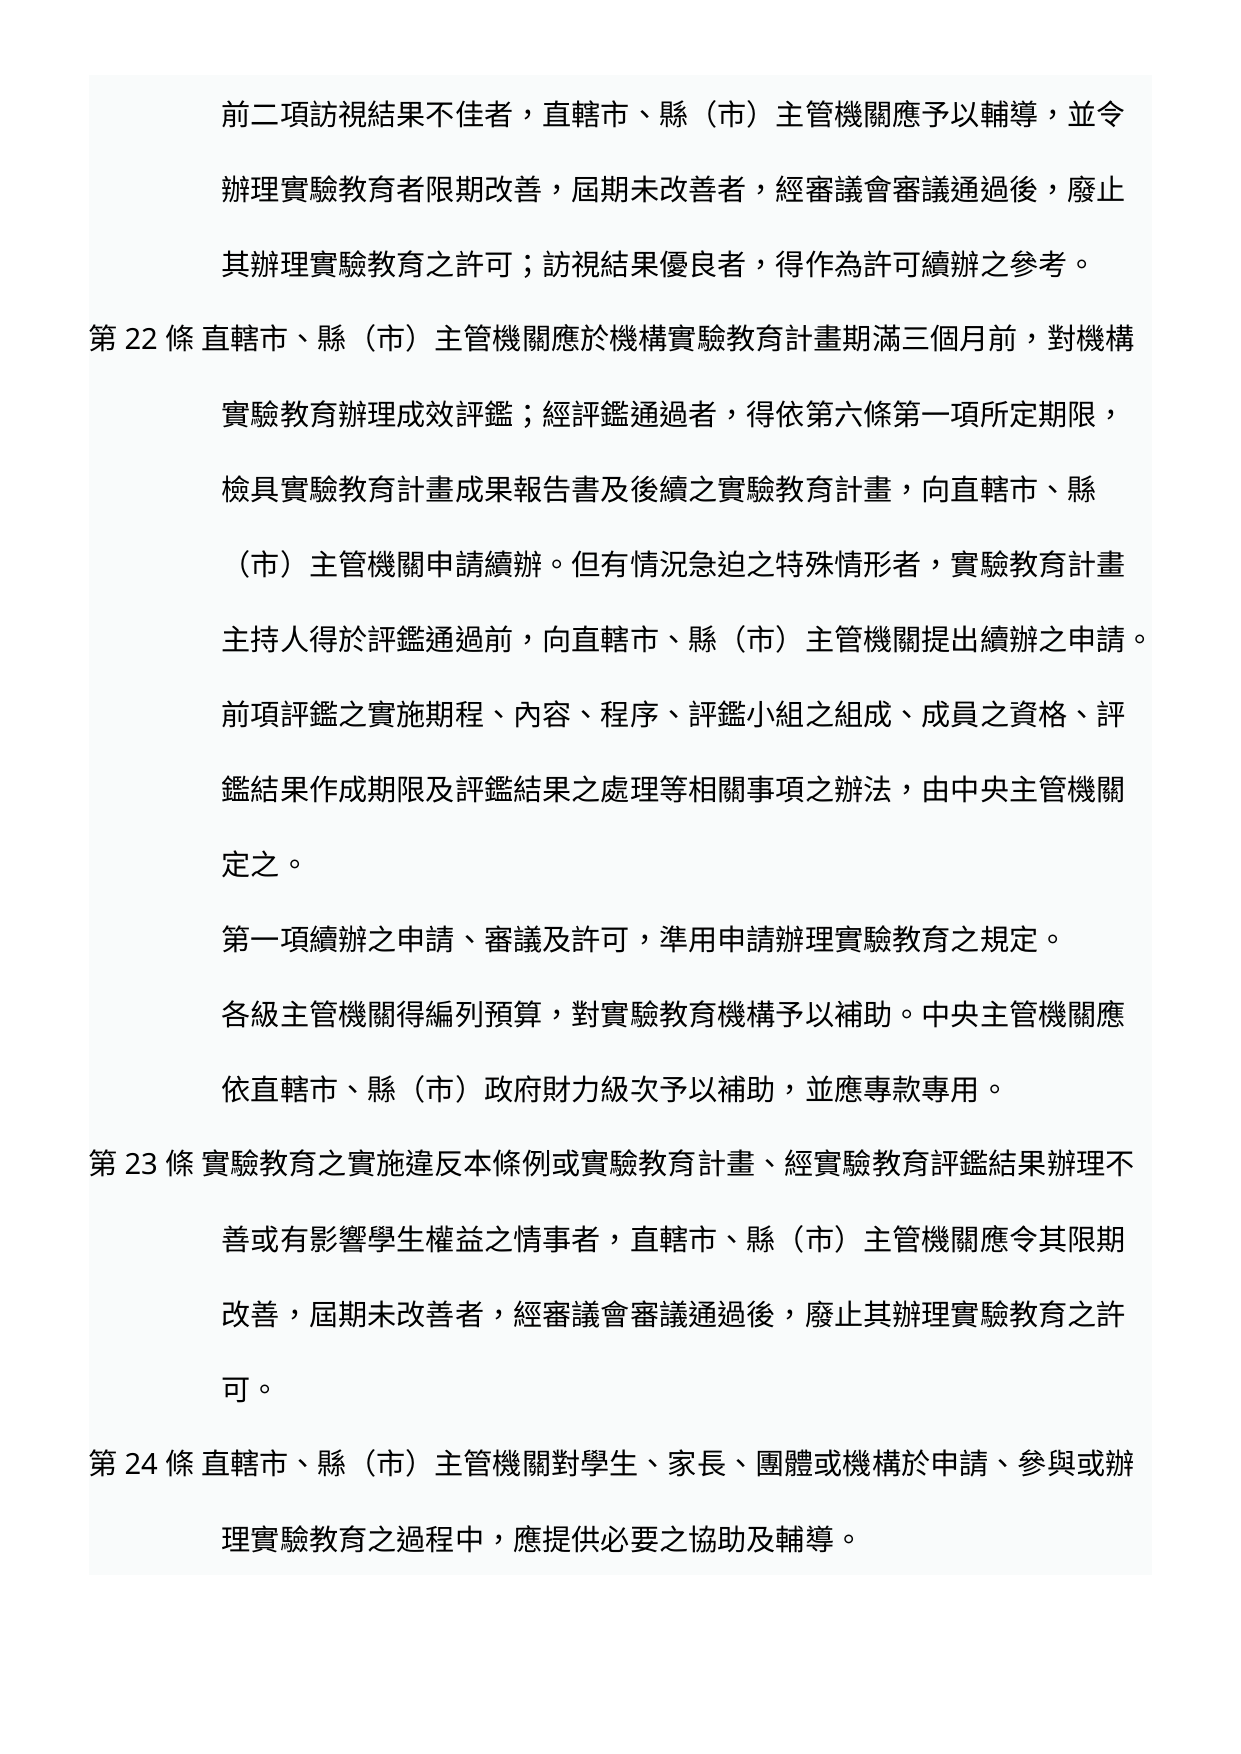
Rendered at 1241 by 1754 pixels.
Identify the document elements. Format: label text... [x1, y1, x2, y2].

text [89, 75, 1152, 300]
text 第 24 條 直轄市、縣（市）主管機關對學生、家長、團體或機構於申請、參與或辦理實驗教育之過程中，應提供必要之協助及輔導。 [89, 1425, 1152, 1575]
text 第 22 條 直轄市、縣（市）主管機關應於機構實驗教育計畫期滿三個月前，對機構實驗教育辦理成效評鑑；經評鑑通過者，得依第六條第一項所定期限，檢具實驗教育計畫成果報告書及後續之實驗教育計畫，向直轄市、縣（市）主管機關申請續辦。但有情況急迫之特殊情形者，實驗教育計畫主持人得於評鑑通過前，向直轄市、縣（市）主管機關提出續辦之申請。 前項評鑑之實施期程、內容、程序、評鑑小組之組成、成員之資格、評鑑結果作成期限及評鑑結果之處理等相關事項之辦法，由中央主管機關定之。 第一項續辦之申請、審議及許可，準用申請辦理實驗教育之規定。 各級主管機關得編列預算，對實驗教育機構予以補助。中央主管機關應依直轄市、縣（市）政府財力級次予以補助，並應專款專用。 [89, 300, 1152, 1125]
text 第 23 條 實驗教育之實施違反本條例或實驗教育計畫、經實驗教育評鑑結果辦理不善或有影響學生權益之情事者，直轄市、縣（市）主管機關應令其限期改善，屆期未改善者，經審議會審議通過後，廢止其辦理實驗教育之許可。 [89, 1125, 1152, 1425]
